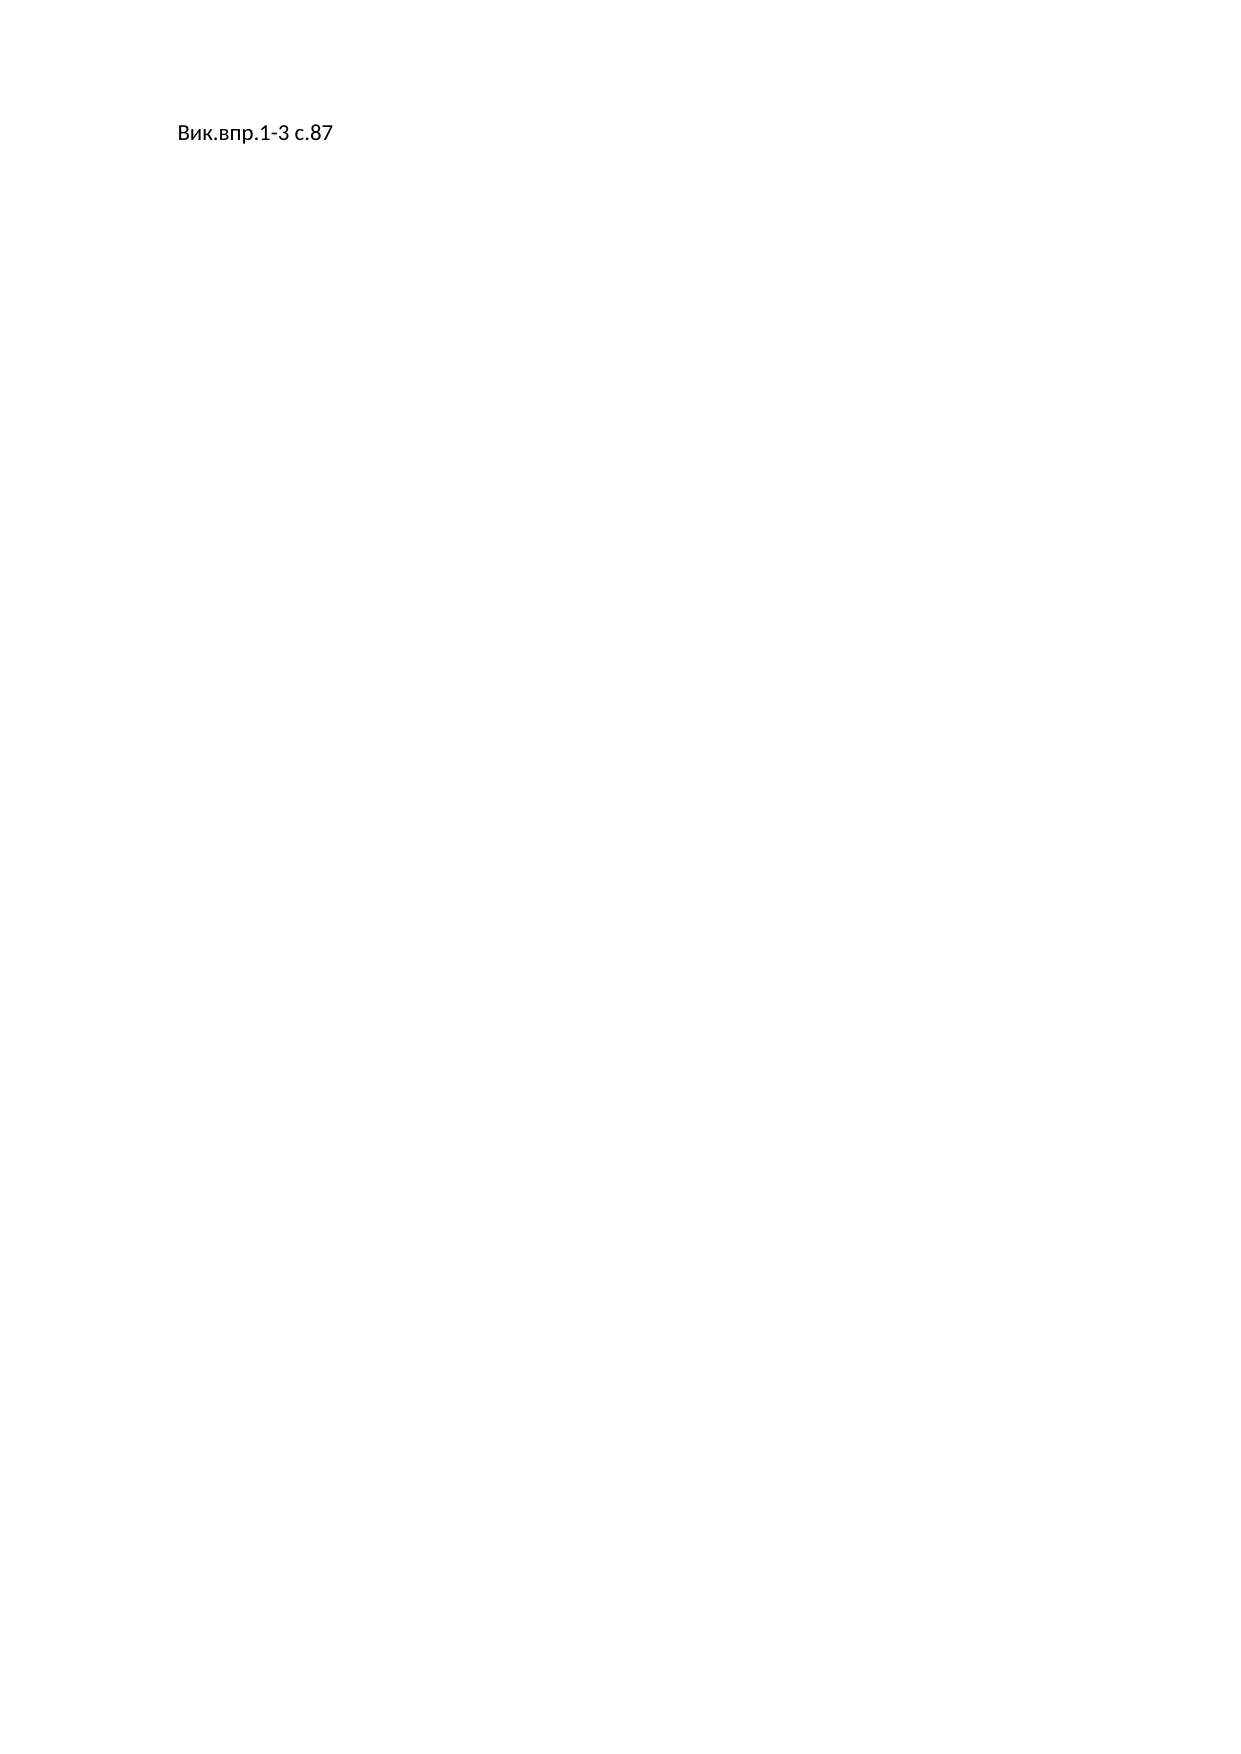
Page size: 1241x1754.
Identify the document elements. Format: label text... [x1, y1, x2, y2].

text Вик.впр.1-3 с.87 [177, 118, 1152, 146]
